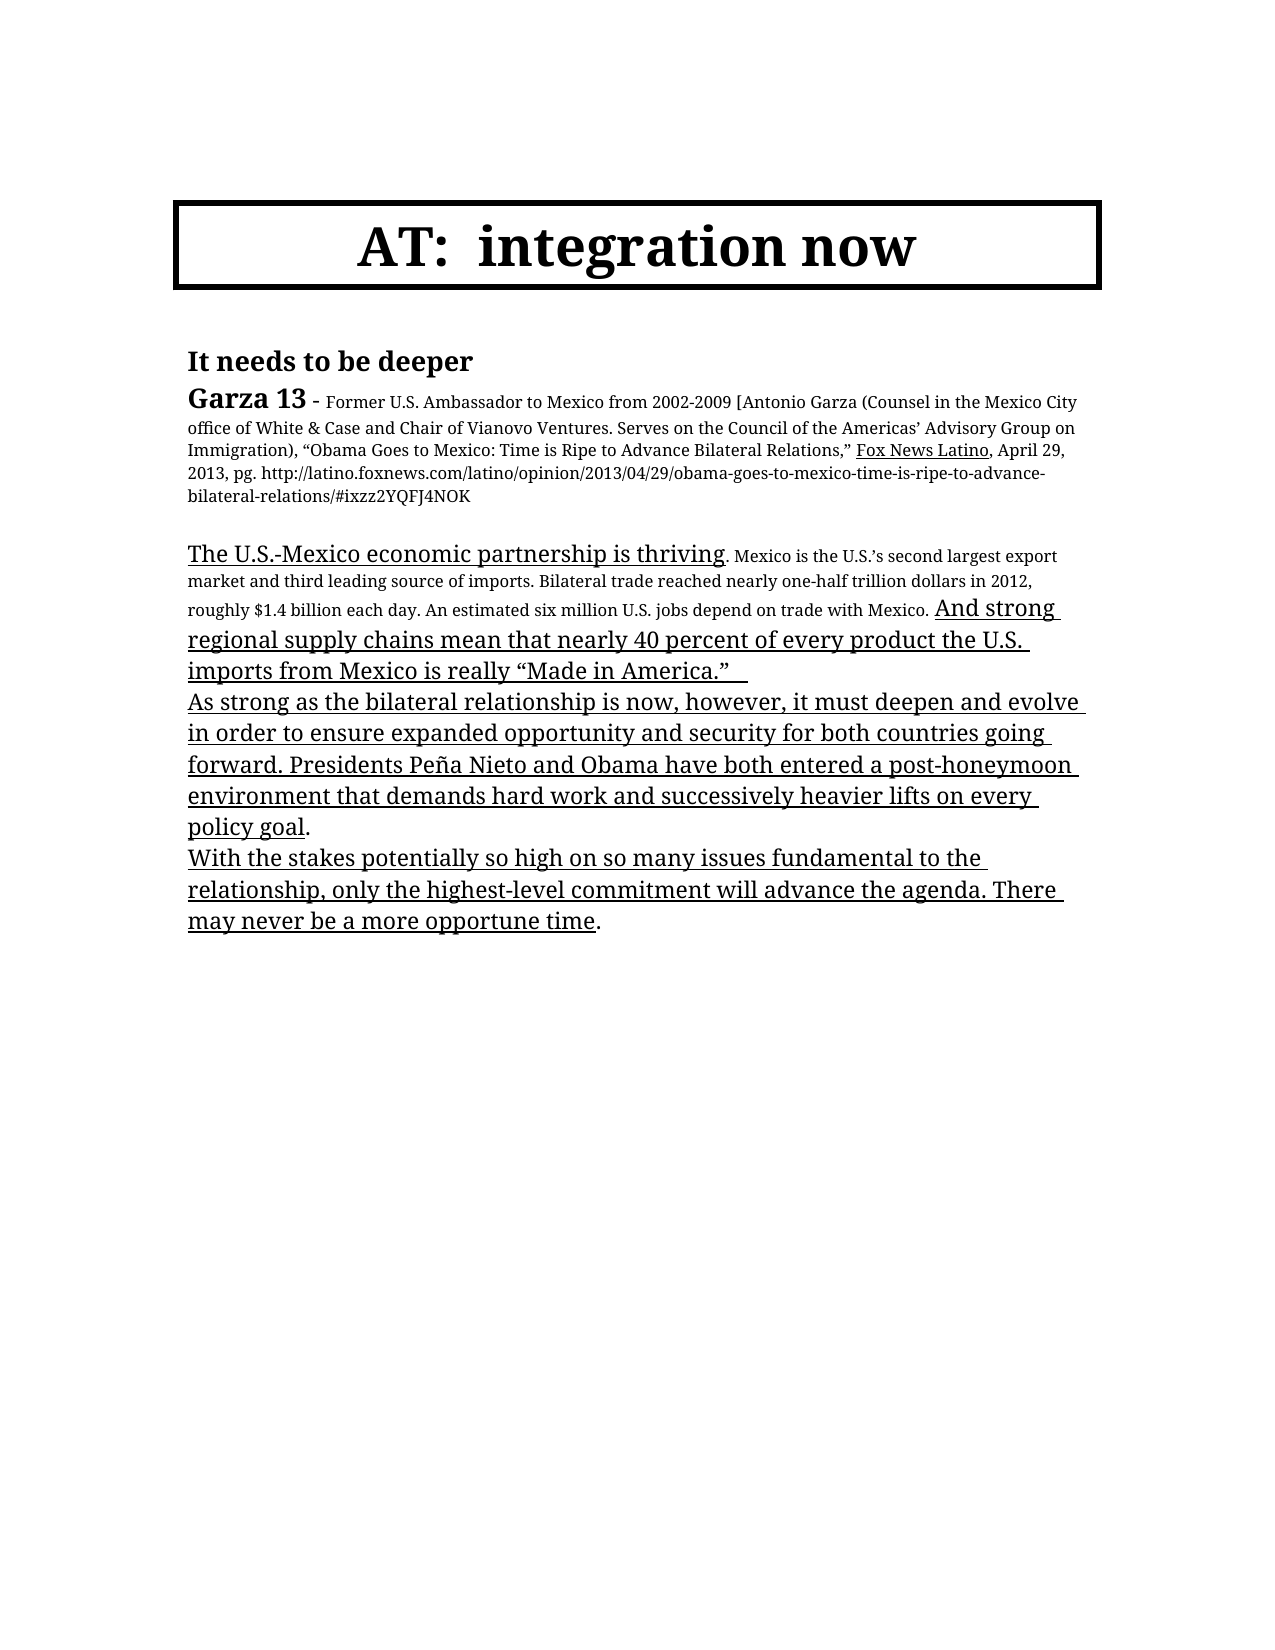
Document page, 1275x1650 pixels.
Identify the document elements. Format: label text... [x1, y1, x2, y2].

text The U.S.-Mexico economic partnership is thriving. Mexico is the U.S.’s second largest export market and third leading source of imports. Bilateral trade reached nearly one-half trillion dollars in 2012, roughly $1.4 billion each day. An estimated six million U.S. jobs depend on trade with Mexico. And strong regional supply chains mean that nearly 40 percent of every product the U.S. imports from Mexico is really “Made in America.” [187, 538, 1087, 686]
subtitle AT: integration now [179, 206, 1096, 284]
text As strong as the bilateral relationship is now, however, it must deepen and evolve in order to ensure expanded opportunity and security for both countries going forward. Presidents Peña Nieto and Obama have both entered a post-honeymoon environment that demands hard work and successively heavier lifts on every policy goal. [187, 686, 1087, 842]
text With the stakes potentially so high on so many issues fundamental to the relationship, only the highest-level commitment will advance the agenda. There may never be a more opportune time. [187, 842, 1087, 936]
subtitle It needs to be deeper [187, 342, 1087, 379]
text Garza 13 - Former U.S. Ambassador to Mexico from 2002-2009 [Antonio Garza (Counsel in the Mexico City office of White & Case and Chair of Vianovo Ventures. Serves on the Council of the Americas’ Advisory Group on Immigration), “Obama Goes to Mexico: Time is Ripe to Advance Bilateral Relations,” Fox News Latino, April 29, 2013, pg. http://latino.foxnews.com/latino/opinion/2013/04/29/obama-goes-to-mexico-time-is-ripe-to-advance-bilateral-relations/#ixzz2YQFJ4NOK [187, 379, 1087, 507]
